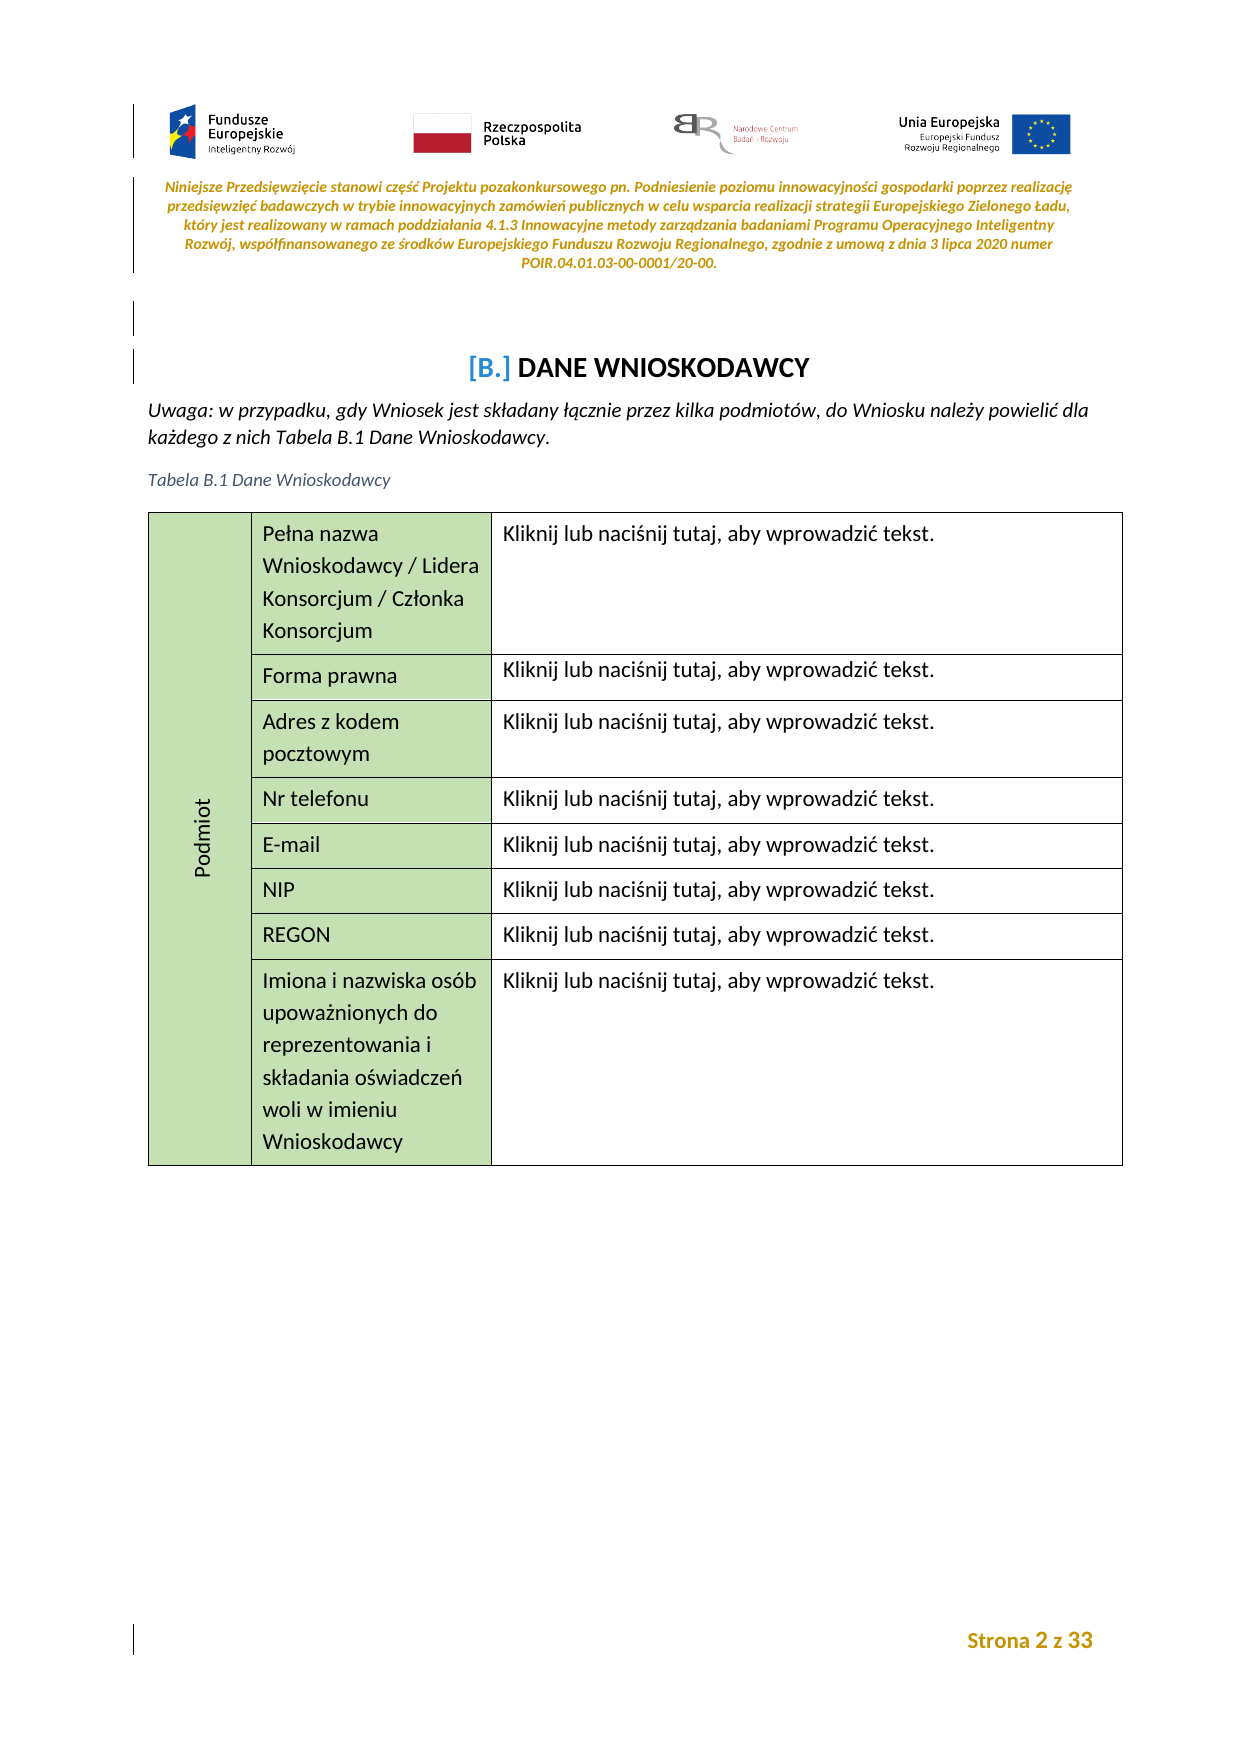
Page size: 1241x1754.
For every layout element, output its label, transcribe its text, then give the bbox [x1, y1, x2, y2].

table_cell Adres z kodem pocztowym [252, 701, 491, 777]
table_header Podmiot [149, 513, 251, 1165]
table_cell [492, 701, 1122, 777]
table_cell [492, 655, 1122, 699]
table_cell [492, 778, 1122, 822]
table_cell [492, 869, 1122, 913]
table_cell [492, 960, 1122, 1165]
table_cell REGON [252, 914, 491, 959]
text Tabela B.1 Dane Wnioskodawcy [148, 468, 1093, 491]
table_cell NIP [252, 869, 491, 913]
picture [169, 104, 1071, 159]
subtitle DANE WNIOSKODAWCY [185, 349, 1093, 384]
table_cell Nr telefonu [252, 778, 491, 822]
table_cell [492, 914, 1122, 959]
text Uwaga: w przypadku, gdy Wniosek jest składany łącznie przez kilka podmiotów, do Wniosku należy powielić dla każdego z nich Tabelę B.1. [148, 397, 1093, 450]
table_header Pełna nazwa Wnioskodawcy / Lidera Konsorcjum / Członka Konsorcjum [252, 513, 491, 654]
table_cell E-mail [252, 824, 491, 868]
table_cell [492, 824, 1122, 868]
table_cell Imiona i nazwiska osób upoważnionych do reprezentowania i składania oświadczeń woli w imieniu Wnioskodawcy [252, 960, 491, 1165]
table_header [492, 513, 1122, 654]
table_cell Forma prawna [252, 655, 491, 699]
